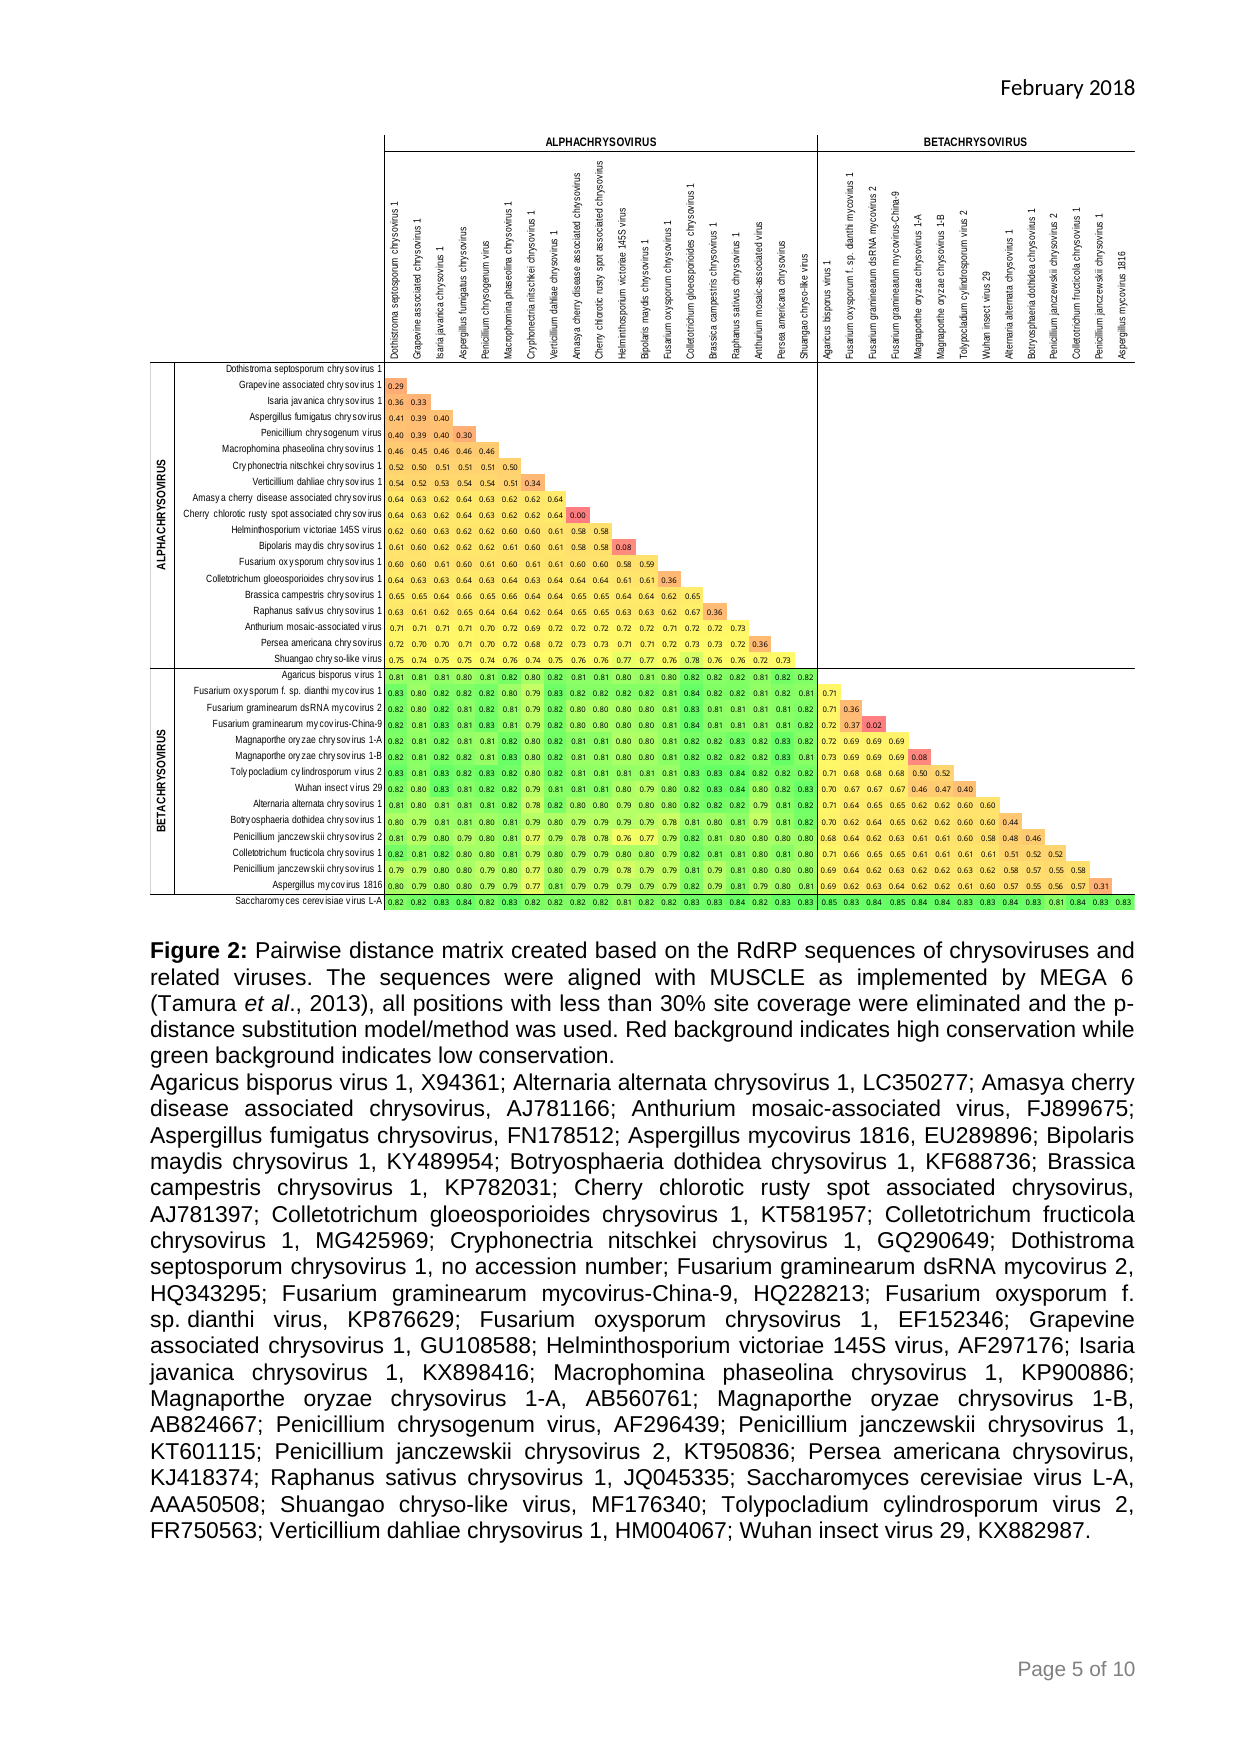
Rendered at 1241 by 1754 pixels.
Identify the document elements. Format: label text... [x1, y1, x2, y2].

text Figure 2: Pairwise distance matrix created based on the RdRP sequences of chrysoviruses and related viruses. The sequences were aligned with MUSCLE as implemented by MEGA 6 (Tamura et al., 2013), all positions with less than 30% site coverage were eliminated and the p-distance substitution model/method was used. Red background indicates high conservation while green background indicates low conservation. [150, 937, 1135, 1069]
text Agaricus bisporus virus 1, X94361; Alternaria alternata chrysovirus 1, LC350277; Amasya cherry disease associated chrysovirus, AJ781166; Anthurium mosaic-associated virus, FJ899675; Aspergillus fumigatus chrysovirus, FN178512; Aspergillus mycovirus 1816, EU289896; Bipolaris maydis chrysovirus 1, KY489954; Botryosphaeria dothidea chrysovirus 1, KF688736; Brassica campestris chrysovirus 1, KP782031; Cherry chlorotic rusty spot associated chrysovirus, AJ781397; Colletotrichum gloeosporioides chrysovirus 1, KT581957; Colletotrichum fructicola chrysovirus 1, MG425969; Cryphonectria nitschkei chrysovirus 1, GQ290649; Dothistroma septosporum chrysovirus 1, no accession number; Fusarium graminearum dsRNA mycovirus 2, HQ343295; Fusarium graminearum mycovirus-China-9, HQ228213; Fusarium oxysporum f. sp. dianthi virus, KP876629; Fusarium oxysporum chrysovirus 1, EF152346; Grapevine associated chrysovirus 1, GU108588; Helminthosporium victoriae 145S virus, AF297176; Isaria javanica chrysovirus 1, KX898416; Macrophomina phaseolina chrysovirus 1, KP900886; Magnaporthe oryzae chrysovirus 1-A, AB560761; Magnaporthe oryzae chrysovirus 1-B, AB824667; Penicillium chrysogenum virus, AF296439; Penicillium janczewskii chrysovirus 1, KT601115; Penicillium janczewskii chrysovirus 2, KT950836; Persea americana chrysovirus, KJ418374; Raphanus sativus chrysovirus 1, JQ045335; Saccharomyces cerevisiae virus L-A, AAA50508; Shuangao chryso-like virus, MF176340; Tolypocladium cylindrosporum virus 2, FR750563; Verticillium dahliae chrysovirus 1, HM004067; Wuhan insect virus 29, KX882987. [150, 1069, 1135, 1543]
